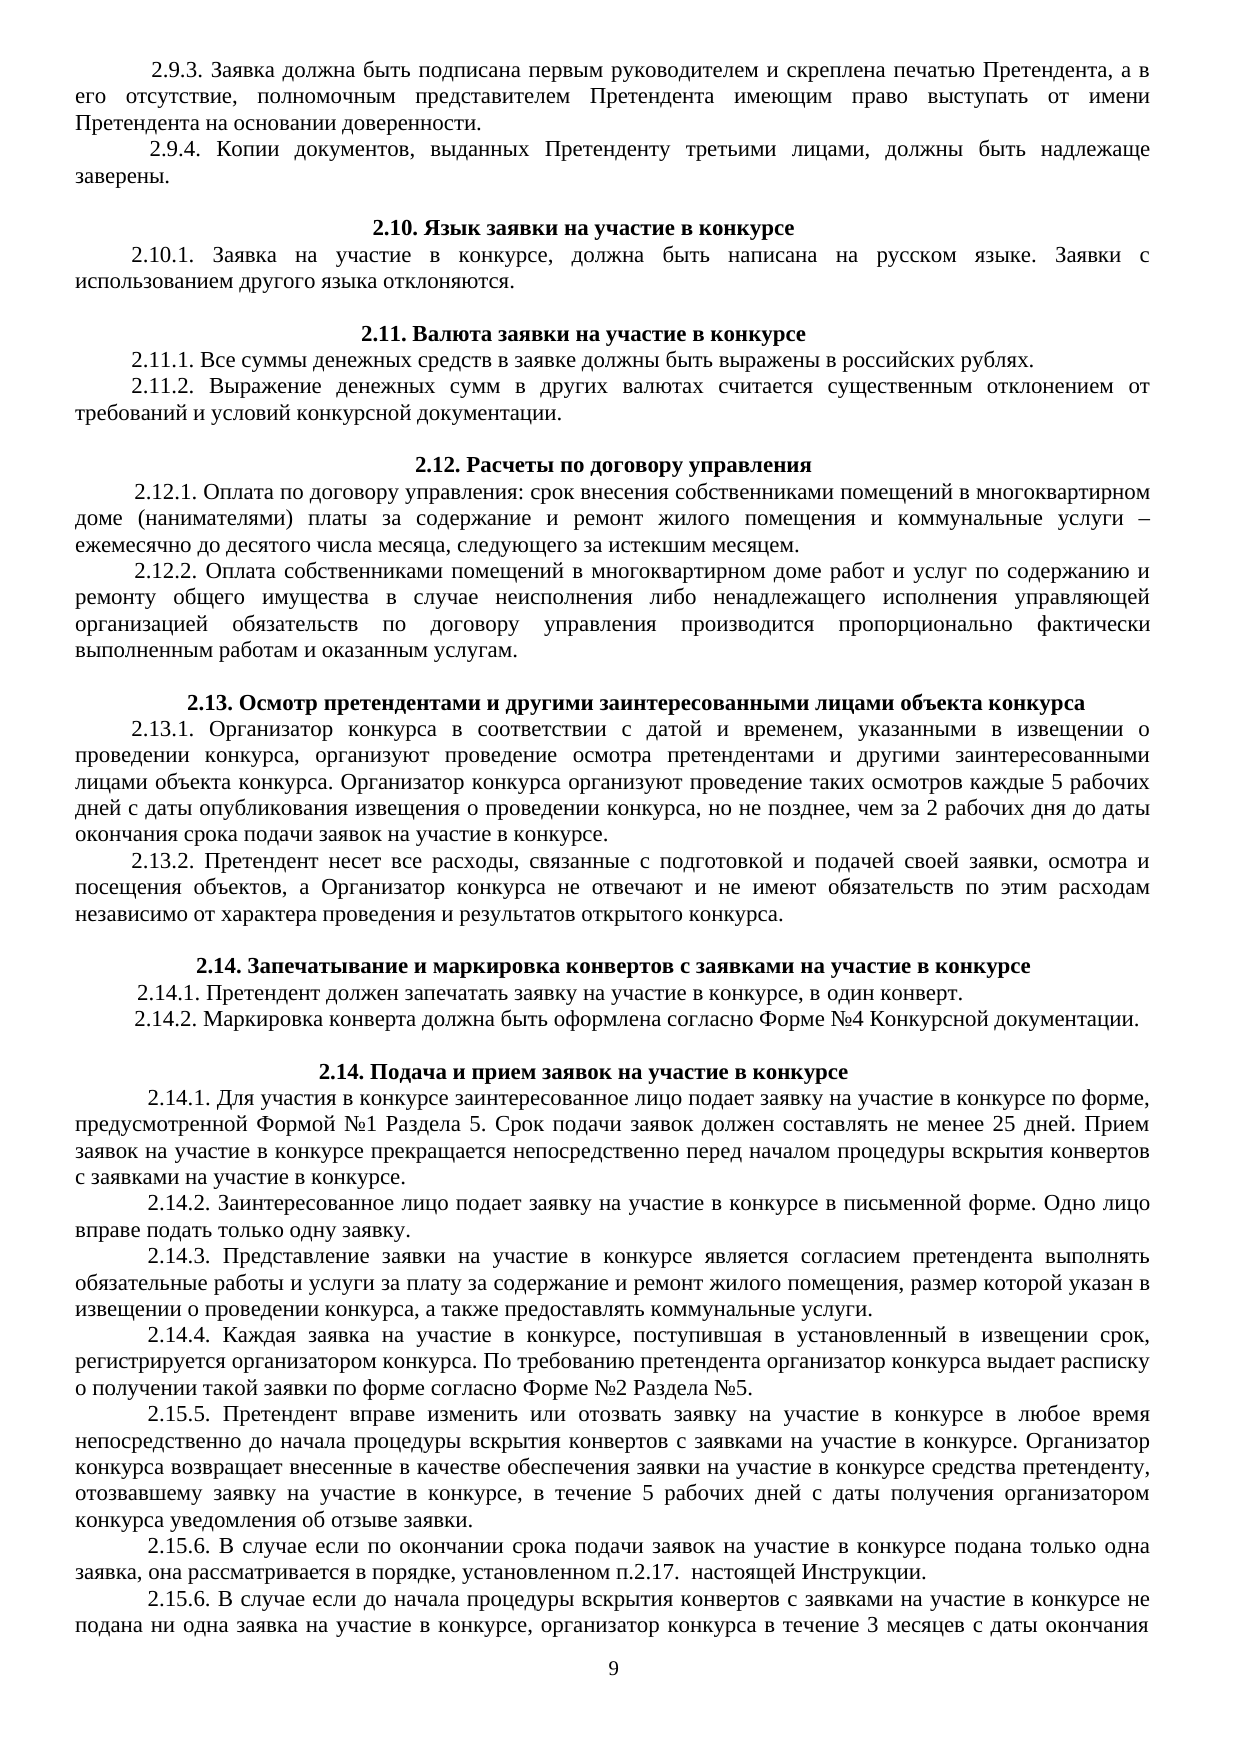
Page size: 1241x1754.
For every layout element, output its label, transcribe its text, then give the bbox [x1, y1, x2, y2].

text 2.14.1. Претендент должен запечатать заявку на участие в конкурсе, в один конверт. [75, 979, 1152, 1005]
subtitle 2.10. Язык заявки на участие в конкурсе [15, 214, 1152, 241]
text 2.12. Расчеты по договору управления [75, 452, 1152, 478]
text 2.9.4. Копии документов, выданных Претенденту третьими лицами, должны быть надлежаще заверены. [75, 135, 1152, 188]
text 2.12.1. Оплата по договору управления: срок внесения собственниками помещений в многоквартирном доме (нанимателями) платы за содержание и ремонт жилого помещения и коммунальные услуги – ежемесячно до десятого числа месяца, следующего за истекшим месяцем. [75, 478, 1152, 557]
text 2.11.1. Все суммы денежных средств в заявке должны быть выражены в российских рублях. [75, 346, 1152, 372]
text 2.13.2. Претендент несет все расходы, связанные с подготовкой и подачей своей заявки, осмотра и посещения объектов, а Организатор конкурса не отвечают и не имеют обязательств по этим расходам независимо от характера проведения и результатов открытого конкурса. [75, 847, 1152, 926]
text 2.14.2. Заинтересованное лицо подает заявку на участие в конкурсе в письменной форме. Одно лицо вправе подать только одну заявку. [75, 1189, 1152, 1242]
subtitle 2.11. Валюта заявки на участие в конкурсе [15, 320, 1152, 346]
text 2.13. Осмотр претендентами и другими заинтересованными лицами объекта конкурса [0, 689, 1152, 715]
text 2.15.5. Претендент вправе изменить или отозвать заявку на участие в конкурсе в любое время непосредственно до начала процедуры вскрытия конвертов с заявками на участие в конкурсе. Организатор конкурса возвращает внесенные в качестве обеспечения заявки на участие в конкурсе средства претенденту, отозвавшему заявку на участие в конкурсе, в течение 5 рабочих дней с даты получения организатором конкурса уведомления об отзыве заявки. [75, 1400, 1152, 1532]
text 2.14.3. Представление заявки на участие в конкурсе является согласием претендента выполнять обязательные работы и услуги за плату за содержание и ремонт жилого помещения, размер которой указан в извещении о проведении конкурса, а также предоставлять коммунальные услуги. [75, 1242, 1152, 1321]
text 2.14.1. Для участия в конкурсе заинтересованное лицо подает заявку на участие в конкурсе по форме, предусмотренной Формой №1 Раздела 5. Срок подачи заявок должен составлять не менее 25 дней. Прием заявок на участие в конкурсе прекращается непосредственно перед началом процедуры вскрытия конвертов с заявками на участие в конкурсе. [75, 1084, 1152, 1189]
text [75, 1585, 1152, 1637]
text 2.14. Запечатывание и маркировка конвертов с заявками на участие в конкурсе [75, 952, 1152, 979]
text 2.12.2. Оплата собственниками помещений в многоквартирном доме работ и услуг по содержанию и ремонту общего имущества в случае неисполнения либо ненадлежащего исполнения управляющей организацией обязательств по договору управления производится пропорционально фактически выполненным работам и оказанным услугам. [75, 557, 1152, 662]
text 2.14.4. Каждая заявка на участие в конкурсе, поступившая в установленный в извещении срок, регистрируется организатором конкурса. По требованию претендента организатор конкурса выдает расписку о получении такой заявки по форме согласно Форме №2 Раздела №5. [75, 1321, 1152, 1400]
text 2.9.3. Заявка должна быть подписана первым руководителем и скреплена печатью Претендента, а в его отсутствие, полномочным представителем Претендента имеющим право выступать от имени Претендента на основании доверенности. [75, 56, 1152, 135]
text 2.10.1. Заявка на участие в конкурсе, должна быть написана на русском языке. Заявки с использованием другого языка отклоняются. [75, 241, 1152, 293]
text 2.14.2. Маркировка конверта должна быть оформлена согласно Форме №4 Конкурсной документации. [75, 1005, 1152, 1031]
text 2.13.1. Организатор конкурса в соответствии с датой и временем, указанными в извещении о проведении конкурса, организуют проведение осмотра претендентами и другими заинтересованными лицами объекта конкурса. Организатор конкурса организуют проведение таких осмотров каждые 5 рабочих дней с даты опубликования извещения о проведении конкурса, но не позднее, чем за 2 рабочих дня до даты окончания срока подачи заявок на участие в конкурсе. [75, 715, 1152, 847]
text 2.15.6. В случае если по окончании срока подачи заявок на участие в конкурсе подана только одна заявка, она рассматривается в порядке, установленном п.2.17. настоящей Инструкции. [75, 1532, 1152, 1585]
text 2.11.2. Выражение денежных сумм в других валютах считается существенным отклонением от требований и условий конкурсной документации. [75, 372, 1152, 425]
subtitle 2.14. Подача и прием заявок на участие в конкурсе [15, 1058, 1152, 1084]
